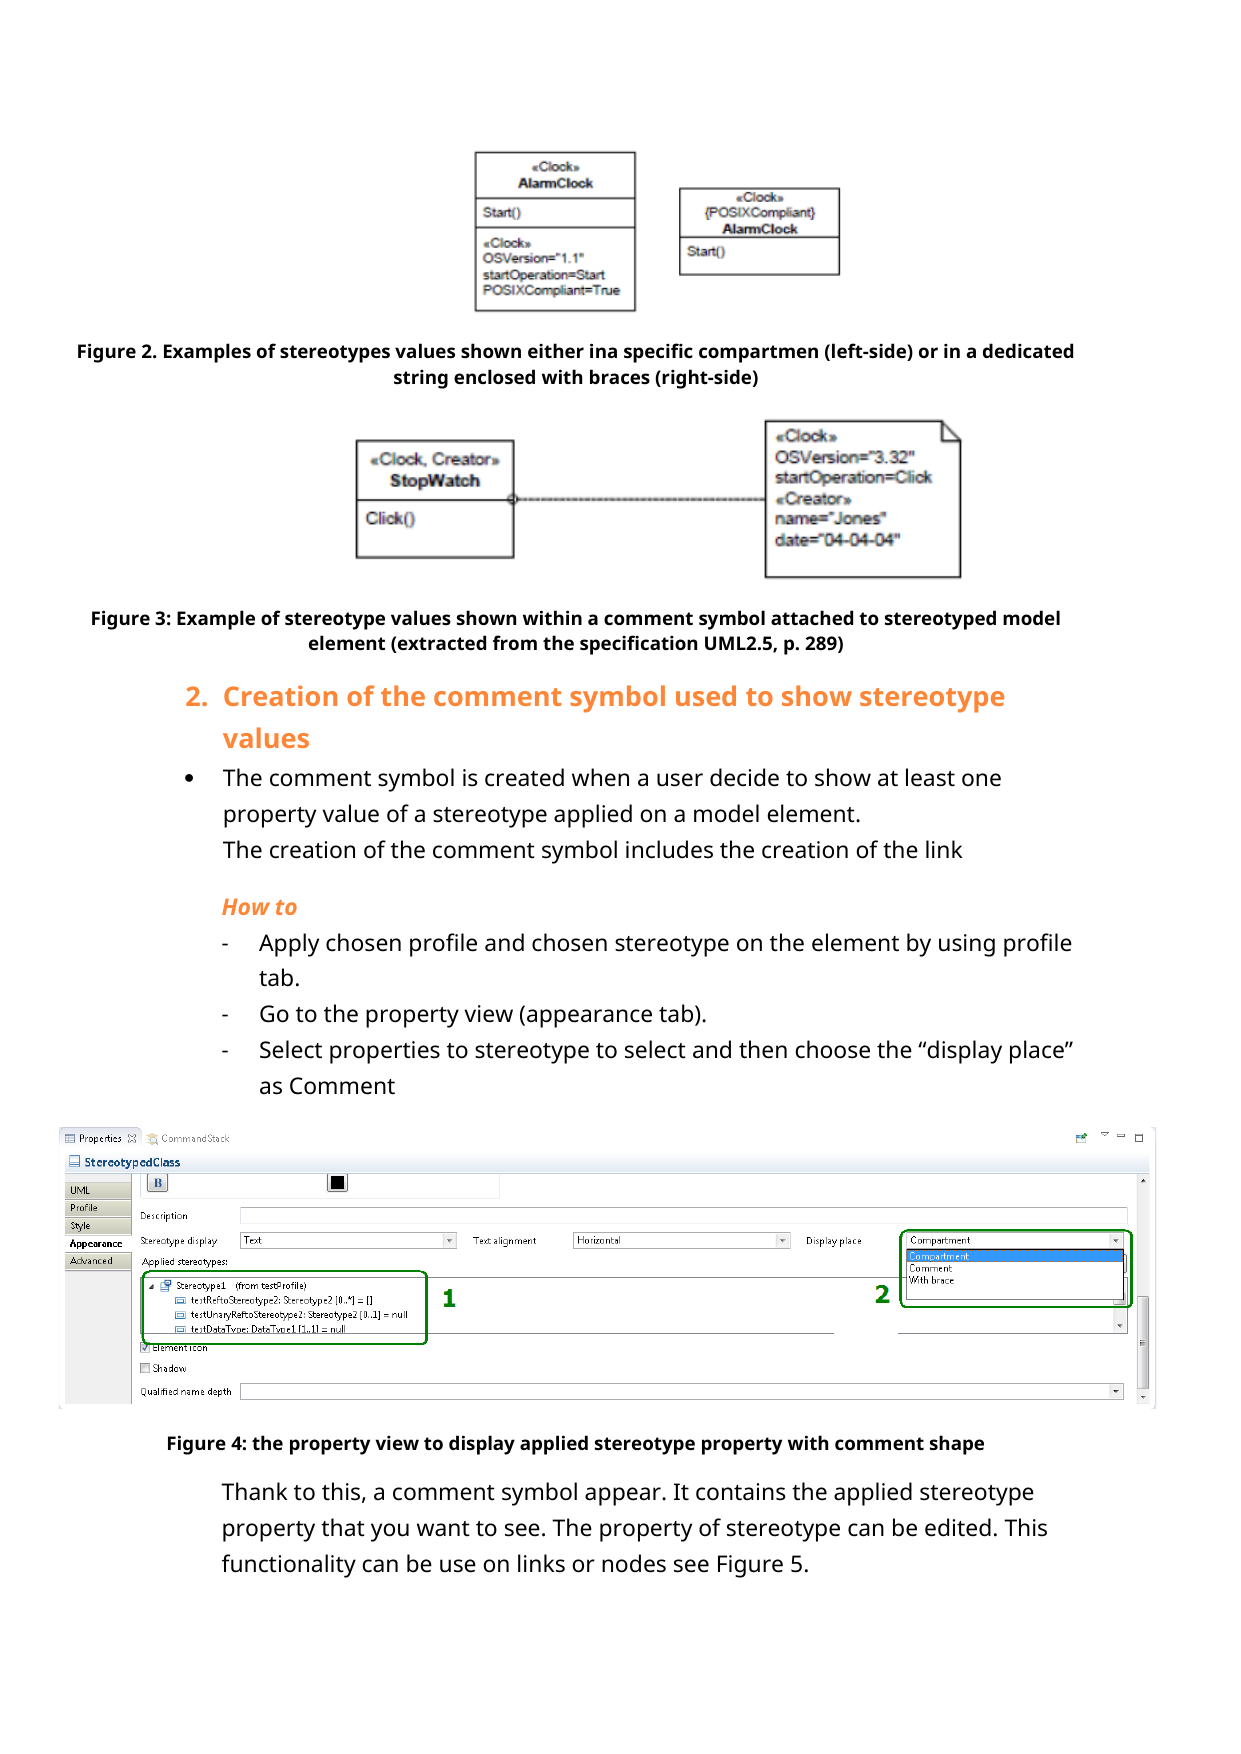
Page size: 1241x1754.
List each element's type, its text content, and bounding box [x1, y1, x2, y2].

list Go to the property view (appearance tab). [221, 998, 1093, 1029]
text Figure 4: the property view to display applied stereotype property with comment shape [59, 1430, 1093, 1455]
list Select properties to stereotype to select and then choose the “display place” as Comment [221, 1034, 1093, 1101]
list The comment symbol is created when a user decide to show at least one property value of a stereotype applied on a model element. [185, 762, 1093, 829]
text Figure 2. Examples of stereotypes values shown either ina specific compartmen (left-side) or in a dedicated string enclosed with braces (right-side) [59, 339, 1093, 390]
subtitle Creation of the comment symbol used to show stereotype values [185, 677, 1093, 756]
text Figure 3: Example of stereotype values shown within a comment symbol attached to stereotyped model element (extracted from the specification UML2.5, p. 289) [59, 605, 1093, 656]
list The creation of the comment symbol includes the creation of the link [223, 834, 1093, 865]
picture [58, 1127, 1157, 1409]
list Apply chosen profile and chosen stereotype on the element by using profile tab. [221, 926, 1093, 994]
subtitle How to [221, 891, 1093, 922]
text Thank to this, a comment symbol appear. It contains the applied stereotype property that you want to see. The property of stereotype can be edited. This functionality can be use on links or nodes see Figure 5. [221, 1476, 1093, 1579]
